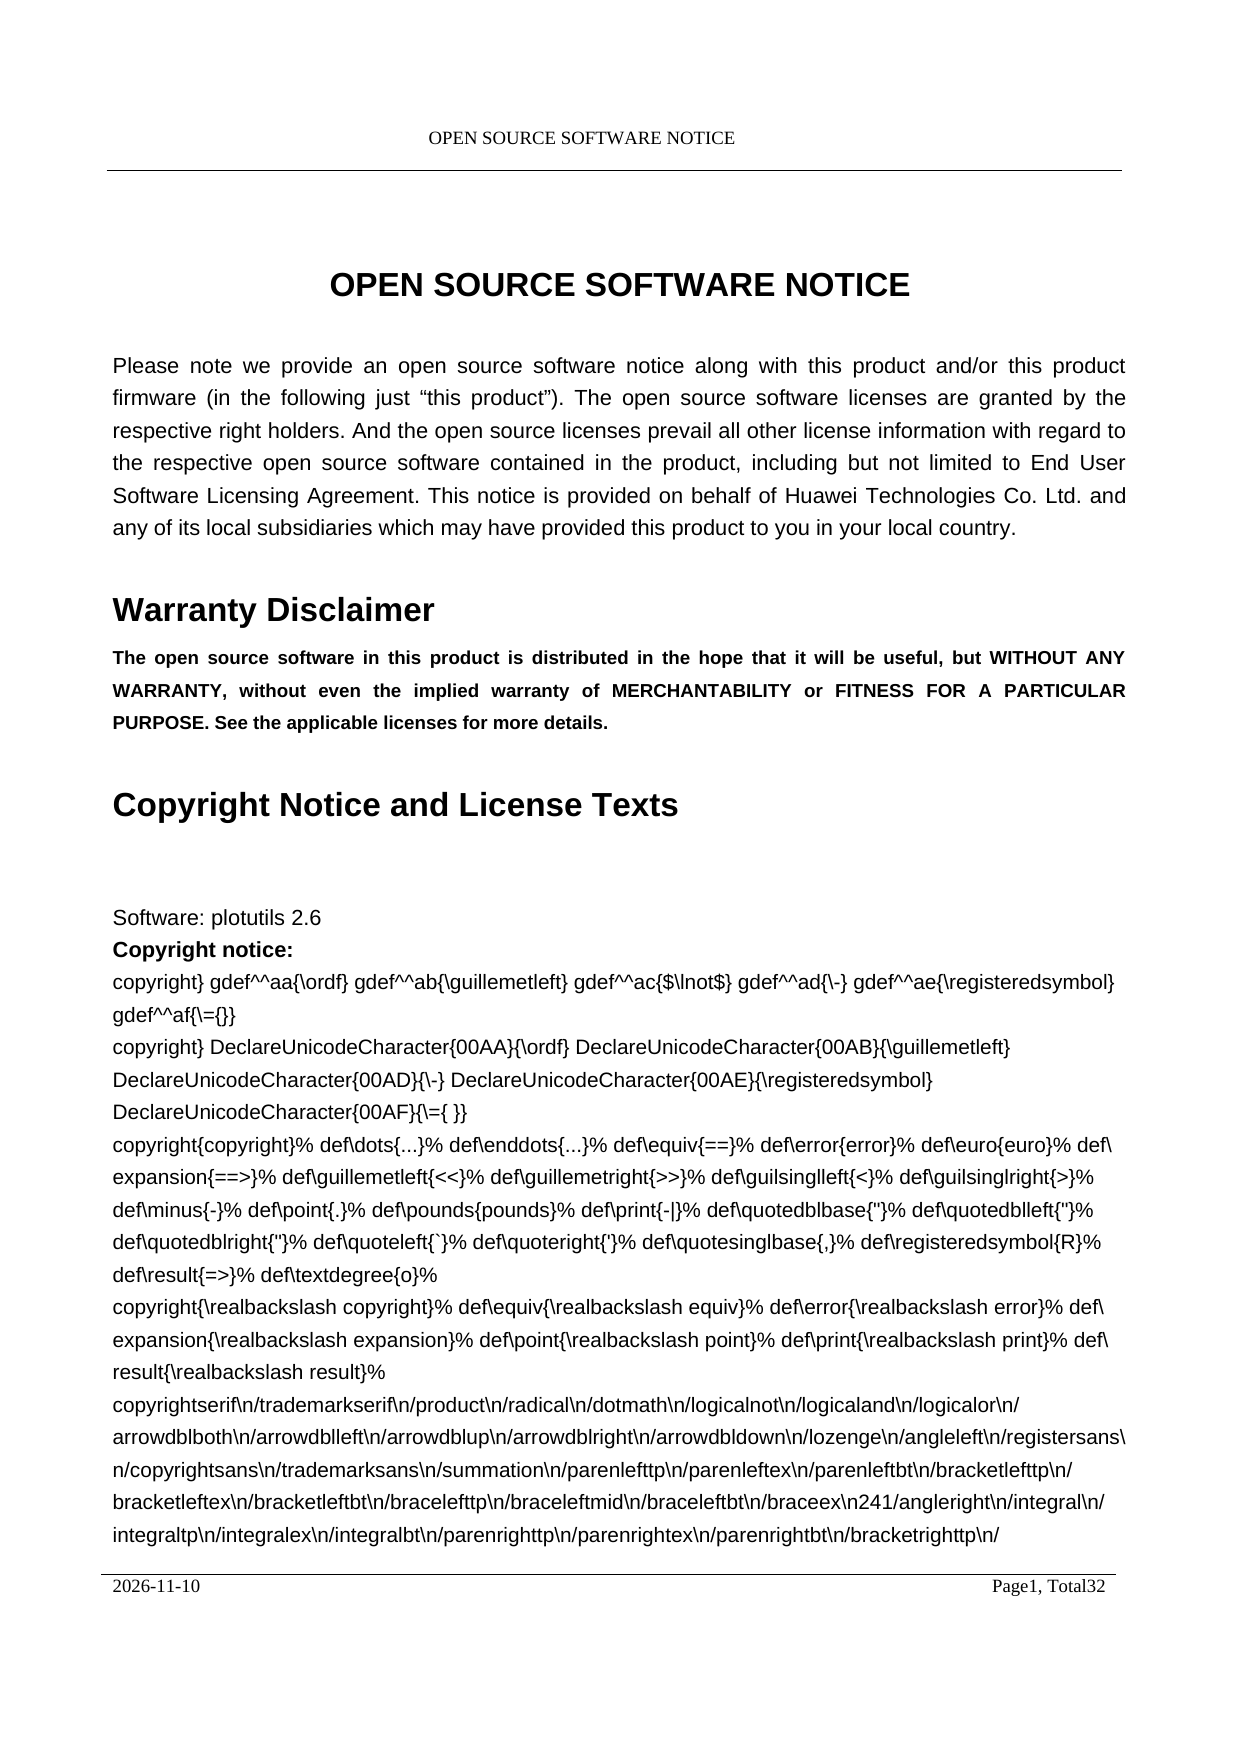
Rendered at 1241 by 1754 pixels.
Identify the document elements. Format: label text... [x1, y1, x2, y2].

text copyright{\realbackslash copyright}% def\equiv{\realbackslash equiv}% def\error{\realbackslash error}% def\expansion{\realbackslash expansion}% def\point{\realbackslash point}% def\print{\realbackslash print}% def\result{\realbackslash result}% [112, 1291, 1128, 1388]
text copyright} gdef^^aa{\ordf} gdef^^ab{\guillemetleft} gdef^^ac{$\lnot$} gdef^^ad{\-} gdef^^ae{\registeredsymbol} gdef^^af{\={}} [112, 966, 1128, 1031]
text copyright} DeclareUnicodeCharacter{00AA}{\ordf} DeclareUnicodeCharacter{00AB}{\guillemetleft} DeclareUnicodeCharacter{00AD}{\-} DeclareUnicodeCharacter{00AE}{\registeredsymbol} DeclareUnicodeCharacter{00AF}{\={ }} [112, 1031, 1128, 1128]
text copyright{copyright}% def\dots{...}% def\enddots{...}% def\equiv{==}% def\error{error}% def\euro{euro}% def\expansion{==>}% def\guillemetleft{<<}% def\guillemetright{>>}% def\guilsinglleft{<}% def\guilsinglright{>}% def\minus{-}% def\point{.}% def\pounds{pounds}% def\print{-|}% def\quotedblbase{"}% def\quotedblleft{"}% def\quotedblright{"}% def\quoteleft{`}% def\quoteright{'}% def\quotesinglbase{,}% def\registeredsymbol{R}% def\result{=>}% def\textdegree{o}% [112, 1128, 1128, 1291]
text Software: plotutils 2.6 [112, 901, 1128, 933]
text The open source software in this product is distributed in the hope that it will be useful, but WITHOUT ANY WARRANTY, without even the implied warranty of MERCHANTABILITY or FITNESS FOR A PARTICULAR PURPOSE. See the applicable licenses for more details. [112, 641, 1128, 739]
text OPEN SOURCE SOFTWARE NOTICE [112, 251, 1128, 316]
text Copyright Notice and License Texts [112, 771, 1128, 836]
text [112, 1388, 1128, 1551]
text Warranty Disclaimer [112, 576, 1128, 641]
text Copyright notice: [112, 933, 1128, 966]
text Please note we provide an open source software notice along with this product and/or this product firmware (in the following just “this product”). The open source software licenses are granted by the respective right holders. And the open source licenses prevail all other license information with regard to the respective open source software contained in the product, including but not limited to End User Software Licensing Agreement. This notice is provided on behalf of Huawei Technologies Co. Ltd. and any of its local subsidiaries which may have provided this product to you in your local country. [112, 349, 1128, 544]
